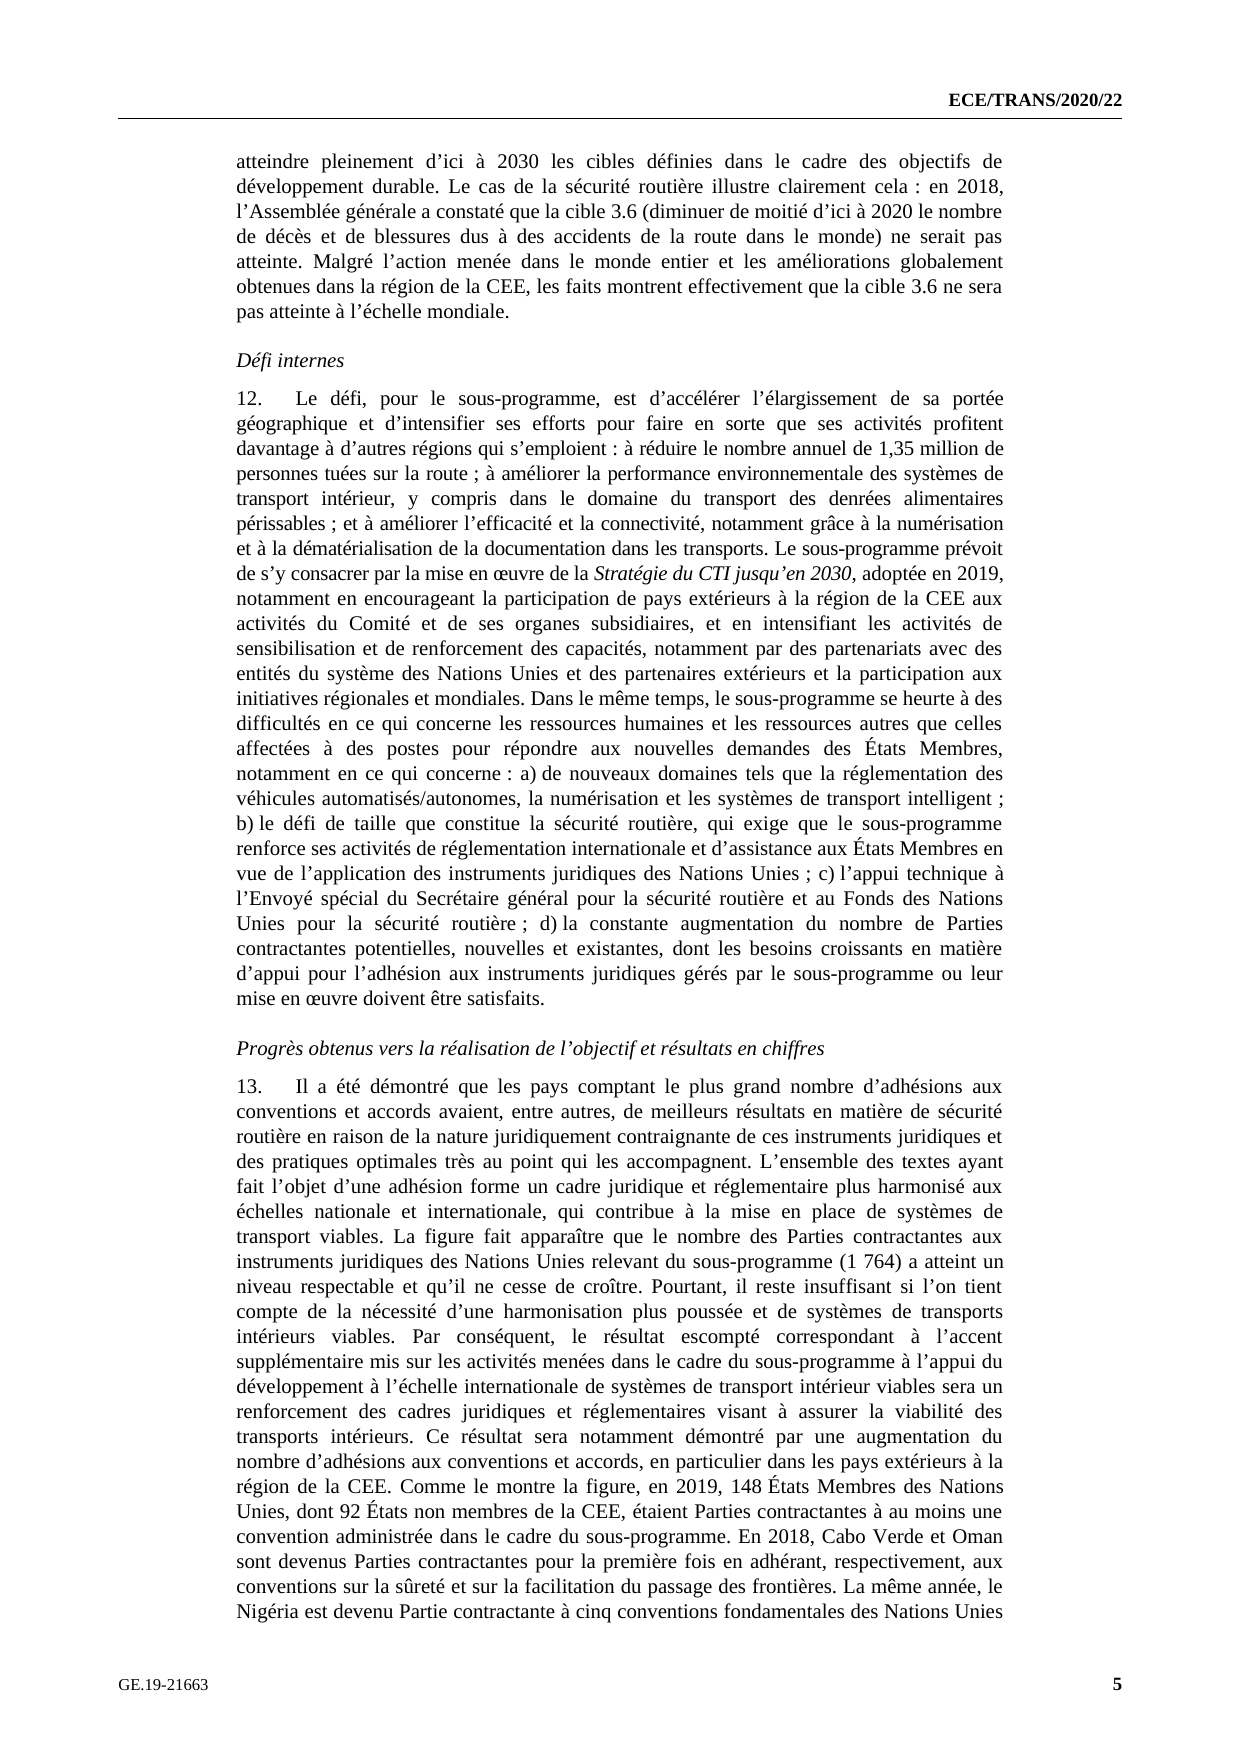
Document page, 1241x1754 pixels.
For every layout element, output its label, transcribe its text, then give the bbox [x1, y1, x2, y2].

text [236, 148, 1004, 323]
text Progrès obtenus vers la réalisation de l’objectif et résultats en chiffres [118, 1035, 1004, 1060]
text 12. Le défi, pour le sous-programme, est d’accélérer l’élargissement de sa portée géographique et d’intensifier ses efforts pour faire en sorte que ses activités profitent davantage à d’autres régions qui s’emploient : à réduire le nombre annuel de 1,35 million de personnes tuées sur la route ; à améliorer la performance environnementale des systèmes de transport intérieur, y compris dans le domaine du transport des denrées alimentaires périssables ; et à améliorer l’efficacité et la connectivité, notamment grâce à la numérisation et à la dématérialisation de la documentation dans les transports. Le sous-programme prévoit de s’y consacrer par la mise en œuvre de la Stratégie du CTI jusqu’en 2030, adoptée en 2019, notamment en encourageant la participation de pays extérieurs à la région de la CEE aux activités du Comité et de ses organes subsidiaires, et en intensifiant les activités de sensibilisation et de renforcement des capacités, notamment par des partenariats avec des entités du système des Nations Unies et des partenaires extérieurs et la participation aux initiatives régionales et mondiales. Dans le même temps, le sous-programme se heurte à des difficultés en ce qui concerne les ressources humaines et les ressources autres que celles affectées à des postes pour répondre aux nouvelles demandes des États Membres, notamment en ce qui concerne : a) de nouveaux domaines tels que la réglementation des véhicules automatisés/autonomes, la numérisation et les systèmes de transport intelligent ; b) le défi de taille que constitue la sécurité routière, qui exige que le sous-programme renforce ses activités de réglementation internationale et d’assistance aux États Membres en vue de l’application des instruments juridiques des Nations Unies ; c) l’appui technique à l’Envoyé spécial du Secrétaire général pour la sécurité routière et au Fonds des Nations Unies pour la sécurité routière ; d) la constante augmentation du nombre de Parties contractantes potentielles, nouvelles et existantes, dont les besoins croissants en matière d’appui pour l’adhésion aux instruments juridiques gérés par le sous-programme ou leur mise en œuvre doivent être satisfaits. [236, 385, 1004, 1010]
text Défi internes [118, 348, 1004, 373]
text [236, 1073, 1004, 1623]
